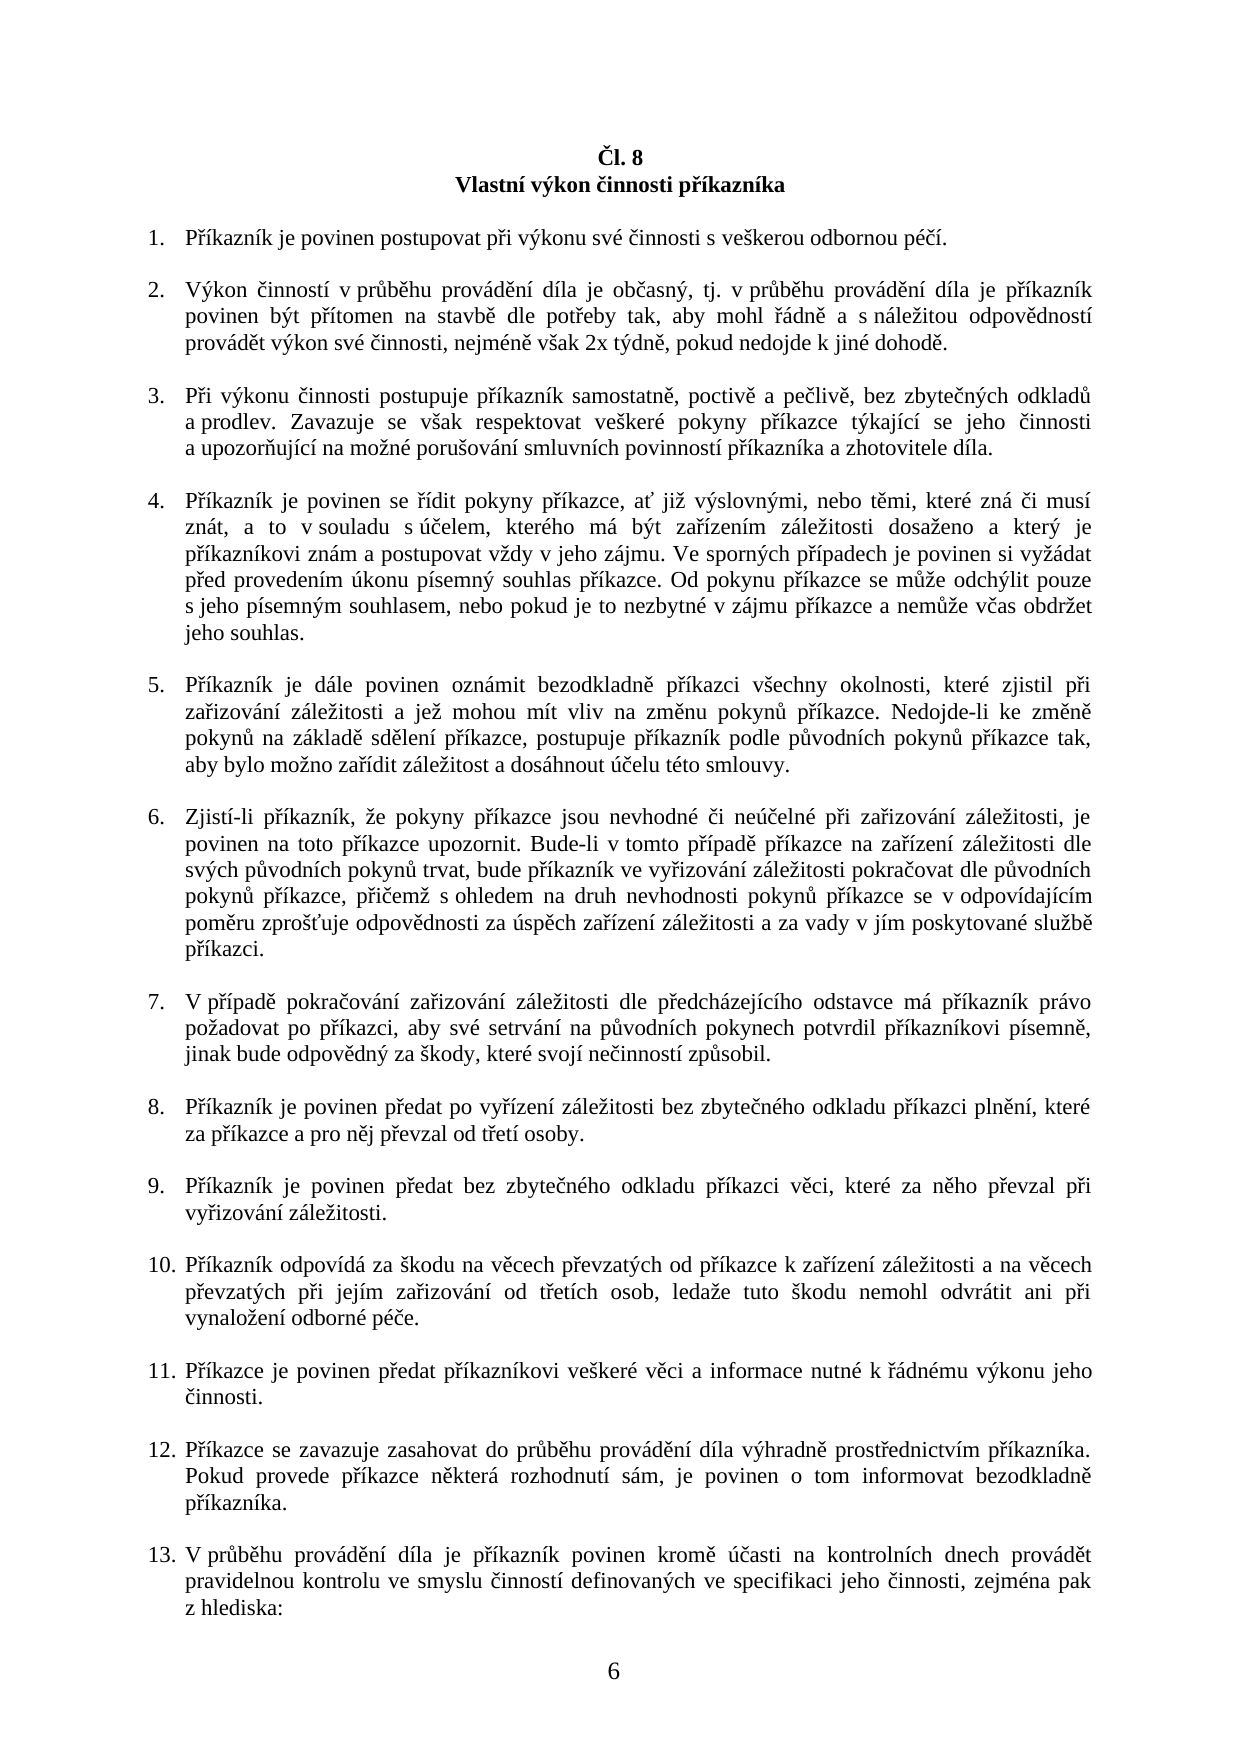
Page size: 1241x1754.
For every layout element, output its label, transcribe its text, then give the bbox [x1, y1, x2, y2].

list Příkazník odpovídá za škodu na věcech převzatých od příkazce k zařízení záležitosti a na věcech převzatých při jejím zařizování od třetích osob, ledaže tuto škodu nemohl odvrátit ani při vynaložení odborné péče. [148, 1251, 1092, 1330]
list Příkazník je povinen postupovat při výkonu své činnosti s veškerou odbornou péčí. [148, 223, 1092, 250]
list V případě pokračování zařizování záležitosti dle předcházejícího odstavce má příkazník právo požadovat po příkazci, aby své setrvání na původních pokynech potvrdil příkazníkovi písemně, jinak bude odpovědný za škody, které svojí nečinností způsobil. [148, 988, 1092, 1067]
list Příkazce je povinen předat příkazníkovi veškeré věci a informace nutné k řádnému výkonu jeho činnosti. [148, 1357, 1092, 1409]
list Příkazce se zavazuje zasahovat do průběhu provádění díla výhradně prostřednictvím příkazníka. Pokud provede příkazce některá rozhodnutí sám, je povinen o tom informovat bezodkladně příkazníka. [148, 1436, 1092, 1515]
list Příkazník je povinen předat bez zbytečného odkladu příkazci věci, které za něho převzal při vyřizování záležitosti. [148, 1172, 1092, 1225]
list Příkazník je povinen předat po vyřízení záležitosti bez zbytečného odkladu příkazci plnění, které za příkazce a pro něj převzal od třetí osoby. [148, 1093, 1092, 1146]
text Čl. 8 [148, 144, 1092, 171]
list Při výkonu činnosti postupuje příkazník samostatně, poctivě a pečlivě, bez zbytečných odkladů a prodlev. Zavazuje se však respektovat veškeré pokyny příkazce týkající se jeho činnosti a upozorňující na možné porušování smluvních povinností příkazníka a zhotovitele díla. [148, 382, 1092, 461]
list Příkazník je dále povinen oznámit bezodkladně příkazci všechny okolnosti, které zjistil při zařizování záležitosti a jež mohou mít vliv na změnu pokynů příkazce. Nedojde-li ke změně pokynů na základě sdělení příkazce, postupuje příkazník podle původních pokynů příkazce tak, aby bylo možno zařídit záležitost a dosáhnout účelu této smlouvy. [148, 672, 1092, 777]
text Vlastní výkon činnosti příkazníka [148, 171, 1092, 197]
list Zjistí-li příkazník, že pokyny příkazce jsou nevhodné či neúčelné při zařizování záležitosti, je povinen na toto příkazce upozornit. Bude-li v tomto případě příkazce na zařízení záležitosti dle svých původních pokynů trvat, bude příkazník ve vyřizování záležitosti pokračovat dle původních pokynů příkazce, přičemž s ohledem na druh nevhodnosti pokynů příkazce se v odpovídajícím poměru zprošťuje odpovědnosti za úspěch zařízení záležitosti a za vady v jím poskytované službě příkazci. [148, 803, 1092, 961]
list Příkazník je povinen se řídit pokyny příkazce, ať již výslovnými, nebo těmi, které zná či musí znát, a to v souladu s účelem, kterého má být zařízením záležitosti dosaženo a který je příkazníkovi znám a postupovat vždy v jeho zájmu. Ve sporných případech je povinen si vyžádat před provedením úkonu písemný souhlas příkazce. Od pokynu příkazce se může odchýlit pouze s jeho písemným souhlasem, nebo pokud je to nezbytné v zájmu příkazce a nemůže včas obdržet jeho souhlas. [148, 487, 1092, 645]
list V průběhu provádění díla je příkazník povinen kromě účasti na kontrolních dnech provádět pravidelnou kontrolu ve smyslu činností definovaných ve specifikaci jeho činnosti, zejména pak z hlediska: [148, 1541, 1092, 1620]
list Výkon činností v průběhu provádění díla je občasný, tj. v průběhu provádění díla je příkazník povinen být přítomen na stavbě dle potřeby tak, aby mohl řádně a s náležitou odpovědností provádět výkon své činnosti, nejméně však 2x týdně, pokud nedojde k jiné dohodě. [148, 276, 1092, 355]
